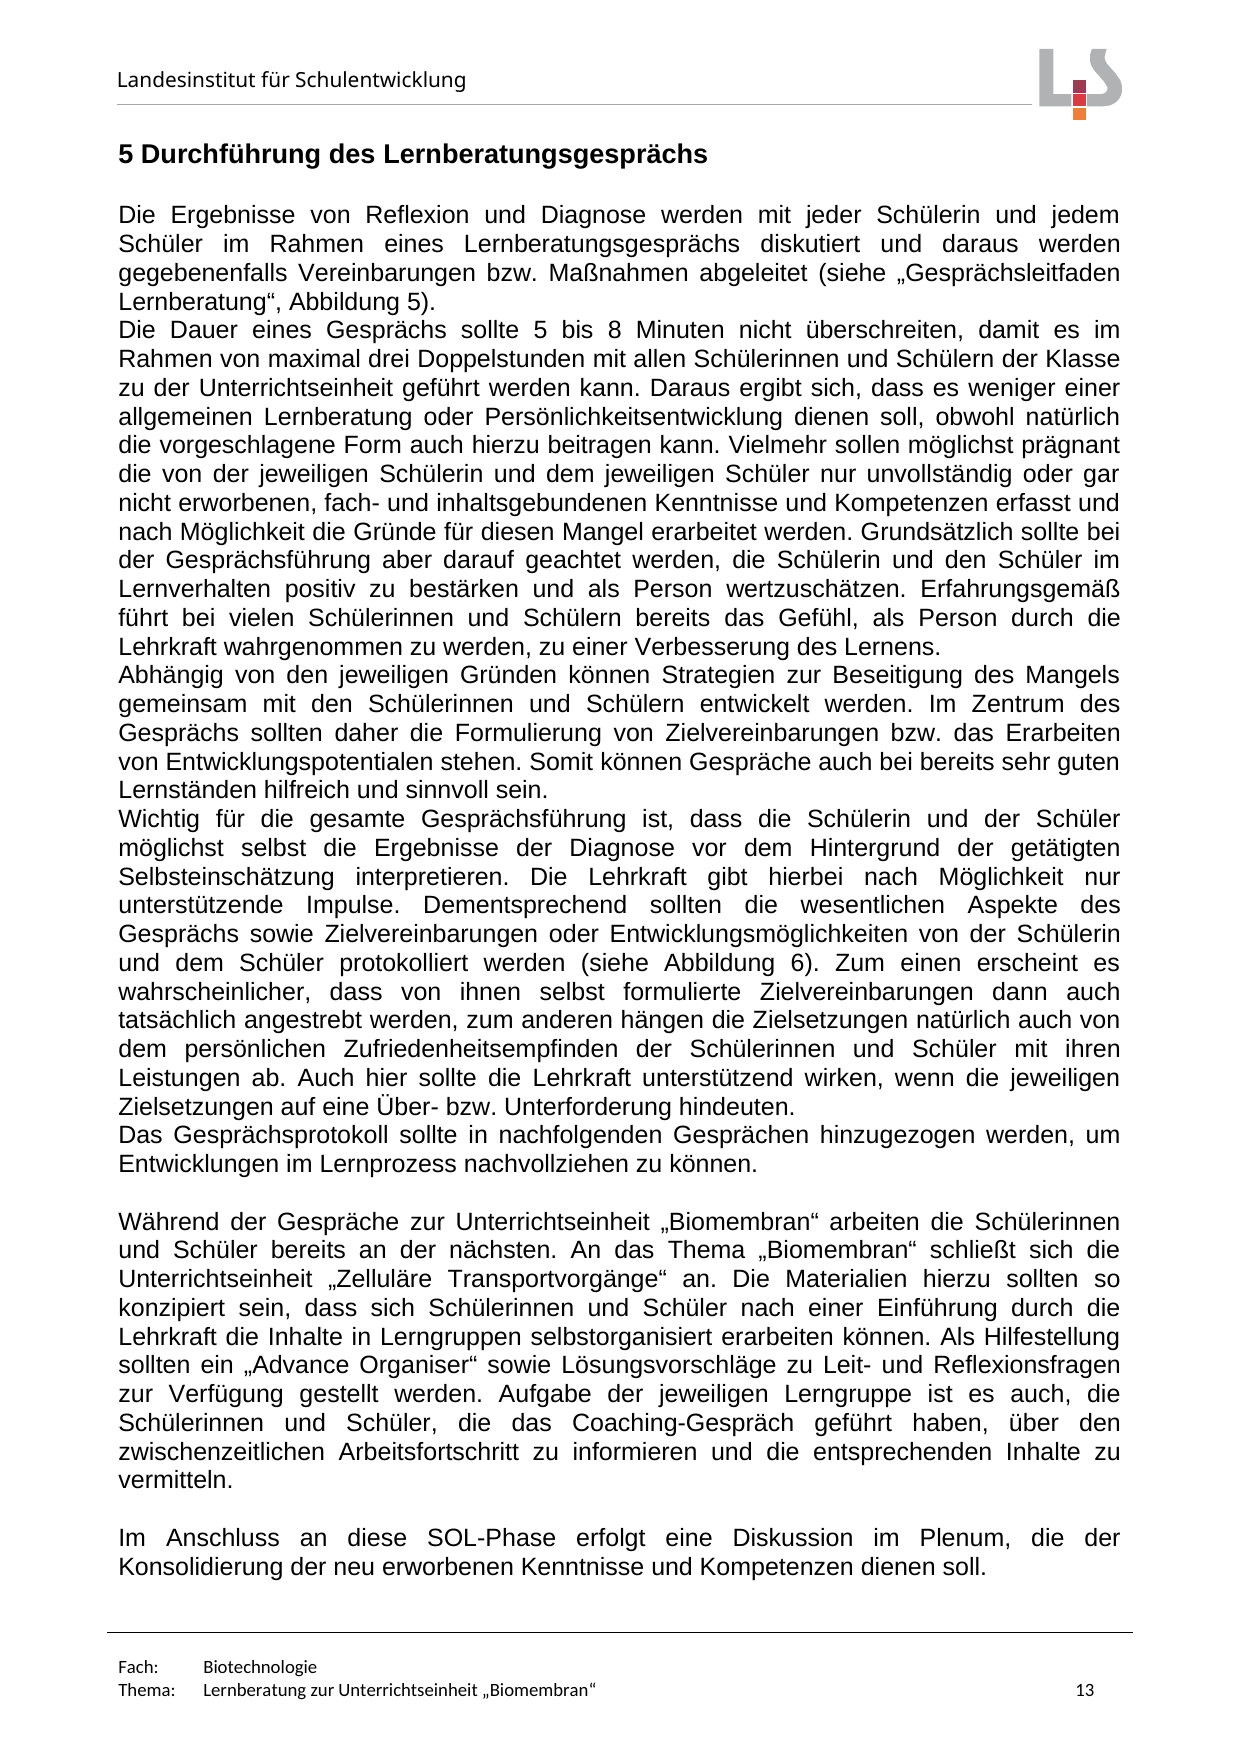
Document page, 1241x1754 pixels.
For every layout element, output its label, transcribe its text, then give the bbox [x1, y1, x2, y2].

text Im Anschluss an diese SOL-Phase erfolgt eine Diskussion im Plenum, die der Konsolidierung der neu erworbenen Kenntnisse und Kompetenzen dienen soll. [118, 1523, 1122, 1580]
text Die Ergebnisse von Reflexion und Diagnose werden mit jeder Schülerin und jedem Schüler im Rahmen eines Lernberatungsgesprächs diskutiert und daraus werden gegebenenfalls Vereinbarungen bzw. Maßnahmen abgeleitet (siehe „Gesprächsleitfaden Lernberatung“, Abbildung 5). [118, 200, 1122, 315]
text Während der Gespräche zur Unterrichtseinheit „Biomembran“ arbeiten die Schülerinnen und Schüler bereits an der nächsten. An das Thema „Biomembran“ schließt sich die Unterrichtseinheit „Zelluläre Transportvorgänge“ an. Die Materialien hierzu sollten so konzipiert sein, dass sich Schülerinnen und Schüler nach einer Einführung durch die Lehrkraft die Inhalte in Lerngruppen selbstorganisiert erarbeiten können. Als Hilfestellung sollten ein „Advance Organiser“ sowie Lösungsvorschläge zu Leit- und Reflexionsfragen zur Verfügung gestellt werden. Aufgabe der jeweiligen Lerngruppe ist es auch, die Schülerinnen und Schüler, die das Coaching-Gespräch geführt haben, über den zwischenzeitlichen Arbeitsfortschritt zu informieren und die entsprechenden Inhalte zu vermitteln. [118, 1207, 1122, 1494]
text Wichtig für die gesamte Gesprächsführung ist, dass die Schülerin und der Schüler möglichst selbst die Ergebnisse der Diagnose vor dem Hintergrund der getätigten Selbsteinschätzung interpretieren. Die Lehrkraft gibt hierbei nach Möglichkeit nur unterstützende Impulse. Dementsprechend sollten die wesentlichen Aspekte des Gesprächs sowie Zielvereinbarungen oder Entwicklungsmöglichkeiten von der Schülerin und dem Schüler protokolliert werden (siehe Abbildung 6). Zum einen erscheint es wahrscheinlicher, dass von ihnen selbst formulierte Zielvereinbarungen dann auch tatsächlich angestrebt werden, zum anderen hängen die Zielsetzungen natürlich auch von dem persönlichen Zufriedenheitsempfinden der Schülerinnen und Schüler mit ihren Leistungen ab. Auch hier sollte die Lehrkraft unterstützend wirken, wenn die jeweiligen Zielsetzungen auf eine Über- bzw. Unterforderung hindeuten. [118, 804, 1122, 1120]
text Die Dauer eines Gesprächs sollte 5 bis 8 Minuten nicht überschreiten, damit es im Rahmen von maximal drei Doppelstunden mit allen Schülerinnen und Schülern der Klasse zu der Unterrichtseinheit geführt werden kann. Daraus ergibt sich, dass es weniger einer allgemeinen Lernberatung oder Persönlichkeitsentwicklung dienen soll, obwohl natürlich die vorgeschlagene Form auch hierzu beitragen kann. Vielmehr sollen möglichst prägnant die von der jeweiligen Schülerin und dem jeweiligen Schüler nur unvollständig oder gar nicht erworbenen, fach- und inhaltsgebundenen Kenntnisse und Kompetenzen erfasst und nach Möglichkeit die Gründe für diesen Mangel erarbeitet werden. Grundsätzlich sollte bei der Gesprächsführung aber darauf geachtet werden, die Schülerin und den Schüler im Lernverhalten positiv zu bestärken und als Person wertzuschätzen. Erfahrungsgemäß führt bei vielen Schülerinnen und Schülern bereits das Gefühl, als Person durch die Lehrkraft wahrgenommen zu werden, zu einer Verbesserung des Lernens. [118, 315, 1122, 660]
subtitle 5 Durchführung des Lernberatungsgesprächs [118, 131, 1122, 172]
text Abhängig von den jeweiligen Gründen können Strategien zur Beseitigung des Mangels gemeinsam mit den Schülerinnen und Schülern entwickelt werden. Im Zentrum des Gesprächs sollten daher die Formulierung von Zielvereinbarungen bzw. das Erarbeiten von Entwicklungspotentialen stehen. Somit können Gespräche auch bei bereits sehr guten Lernständen hilfreich und sinnvoll sein. [118, 660, 1122, 804]
text Das Gesprächsprotokoll sollte in nachfolgenden Gesprächen hinzugezogen werden, um Entwicklungen im Lernprozess nachvollziehen zu können. [118, 1120, 1122, 1178]
